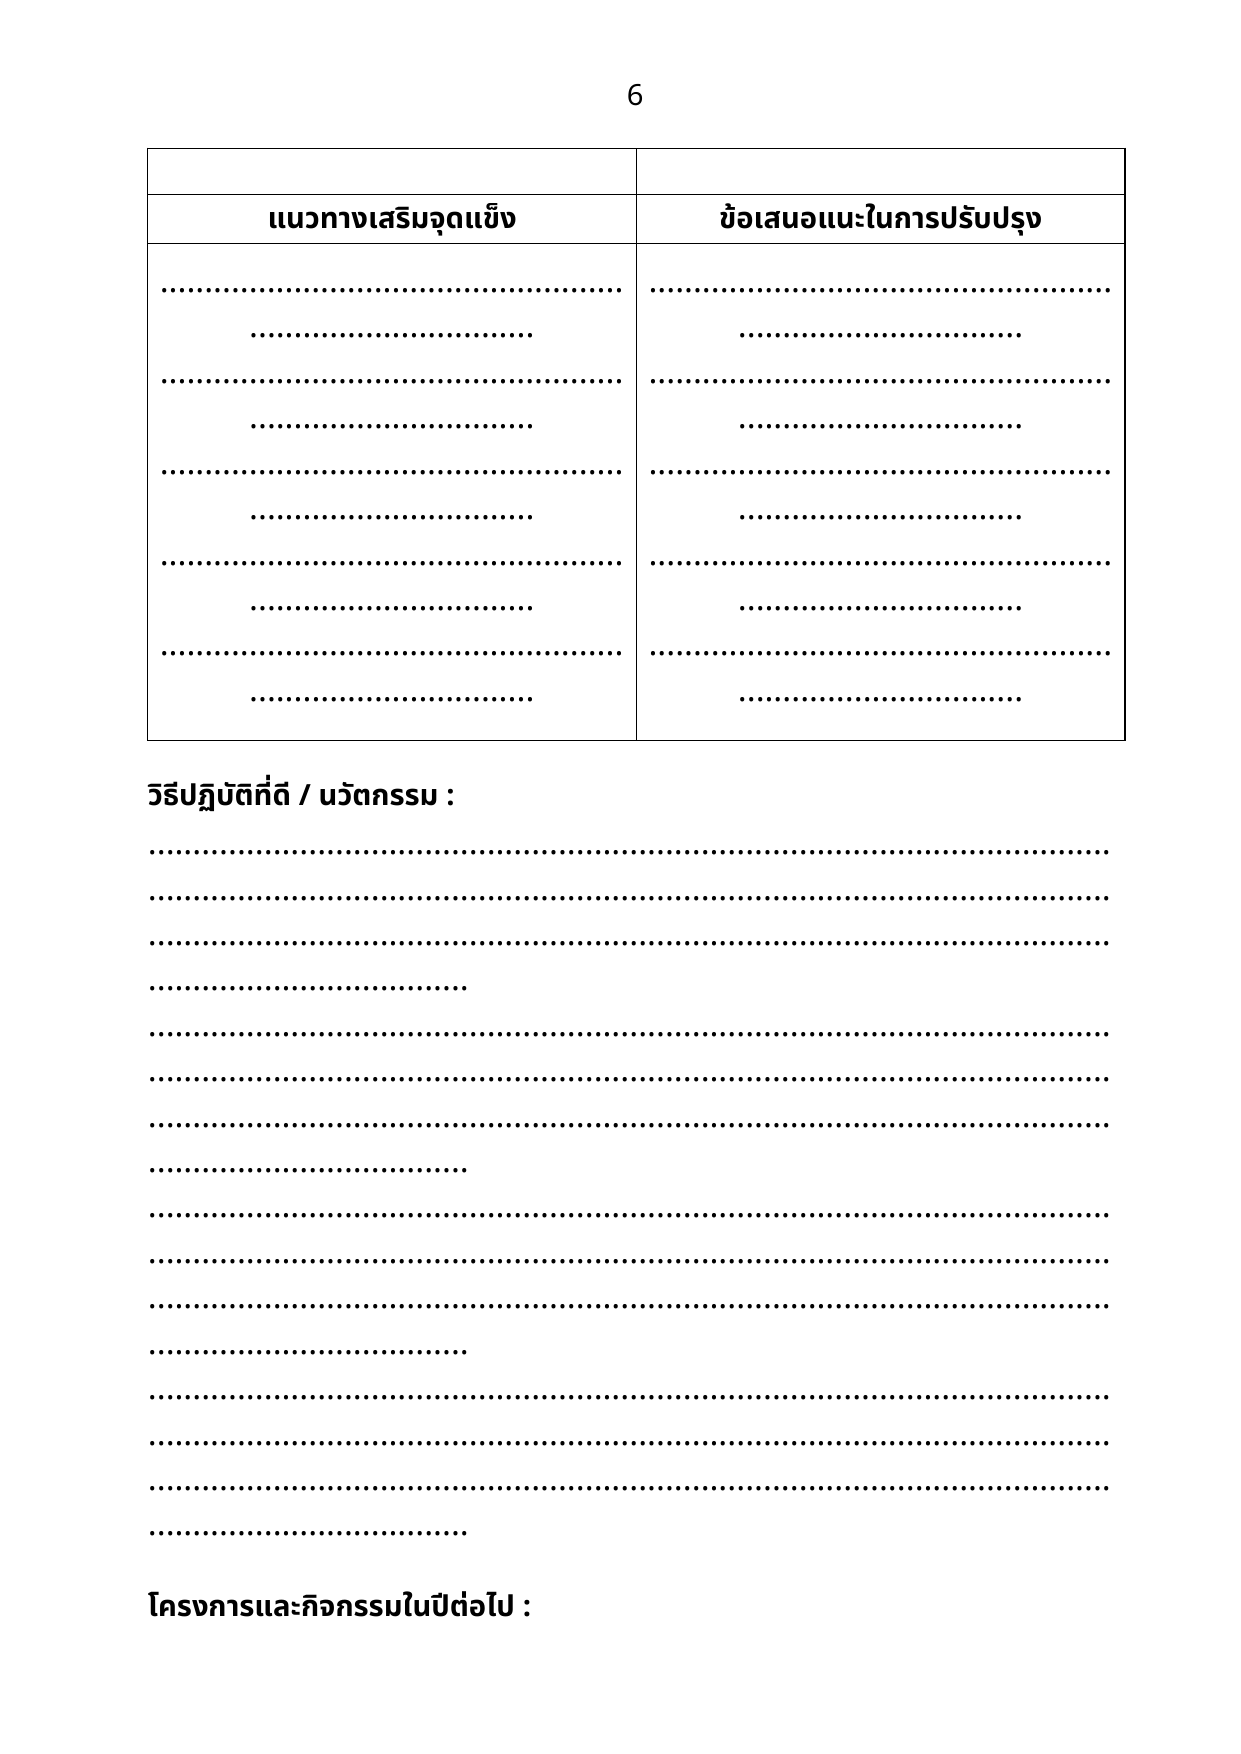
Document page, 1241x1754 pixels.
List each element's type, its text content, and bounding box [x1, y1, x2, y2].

table_cell แนวทางเสริมจุดแข็ง [148, 195, 636, 243]
text ........................................................................................................................................................................................................................................................................................................................................................................ [148, 1001, 1122, 1182]
table_cell ข้อเสนอแนะในการปรับปรุง [637, 195, 1124, 243]
table_cell .................................................................................... .................................................................................... .................................................................................... .................................................................................... .................................................................................... [148, 244, 636, 739]
text ........................................................................................................................................................................................................................................................................................................................................................................ ........................................................................................................................................................................................................................................................................................................................................................................ โครงการและกิจกรรมในปีต่อไป : [148, 1182, 1122, 1629]
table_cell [148, 149, 636, 194]
text ........................................................................................................................................................................................................................................................................................................................................................................ [148, 819, 1122, 1001]
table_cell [637, 149, 1124, 194]
table_cell .................................................................................... .................................................................................... .................................................................................... .................................................................................... .................................................................................... [637, 244, 1124, 739]
text วิธีปฏิบัติที่ดี / นวัตกรรม : [148, 774, 1122, 819]
